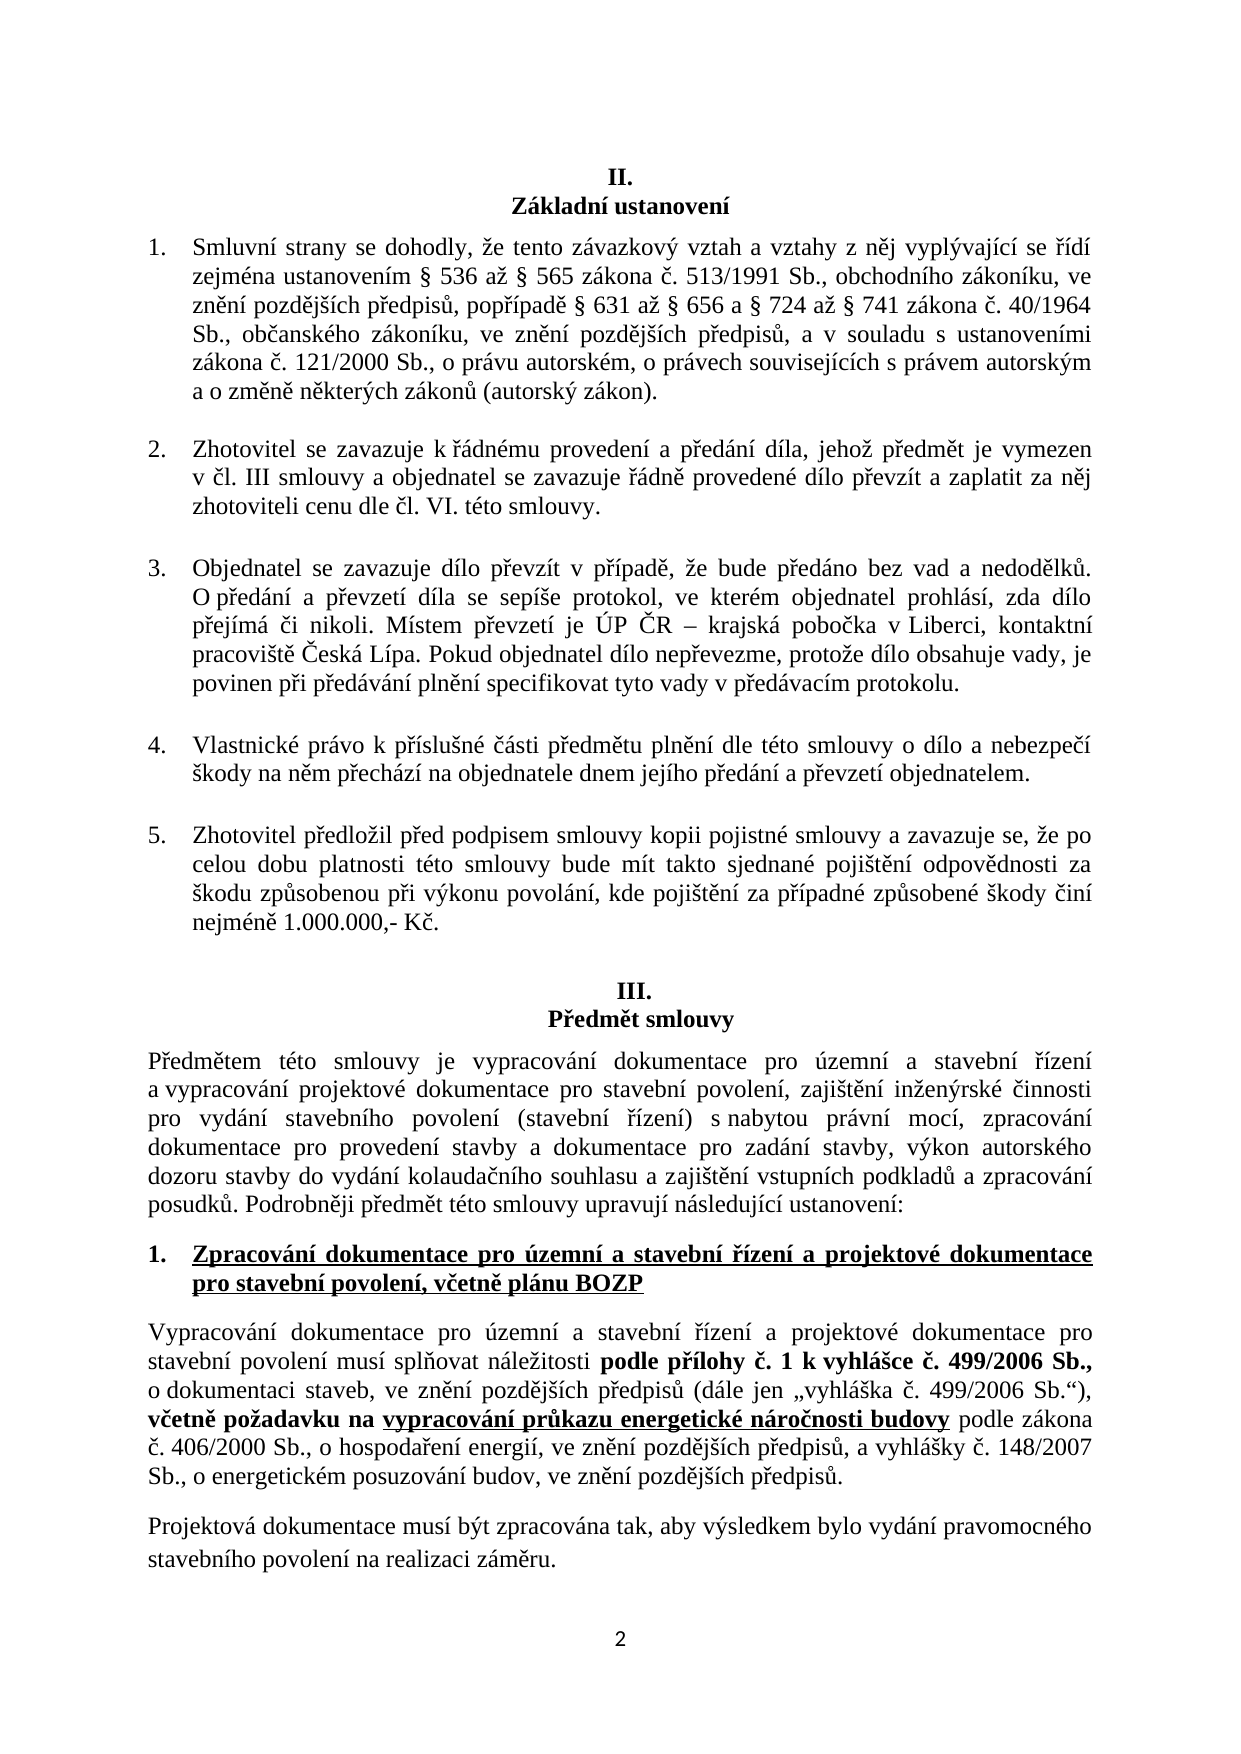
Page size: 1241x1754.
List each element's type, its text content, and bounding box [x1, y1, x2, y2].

list Zpracování dokumentace pro územní a stavební řízení a projektové dokumentace pro stavební povolení, včetně plánu BOZP [148, 1239, 1093, 1297]
list Vlastnické právo k příslušné části předmětu plnění dle této smlouvy o dílo a nebezpečí škody na něm přechází na objednatele dnem jejího předání a převzetí objednatelem. [148, 730, 1093, 787]
text Základní ustanovení [148, 191, 1093, 220]
list Objednatel se zavazuje dílo převzít v případě, že bude předáno bez vad a nedodělků. O předání a převzetí díla se sepíše protokol, ve kterém objednatel prohlásí, zda dílo přejímá či nikoli. Místem převzetí je ÚP ČR – krajská pobočka v Liberci, kontaktní pracoviště Česká Lípa. Pokud objednatel dílo nepřevezme, protože dílo obsahuje vady, je povinen při předávání plnění specifikovat tyto vady v předávacím protokolu. [148, 553, 1093, 697]
text II. [148, 162, 1093, 191]
list Zhotovitel předložil před podpisem smlouvy kopii pojistné smlouvy a zavazuje se, že po celou dobu platnosti této smlouvy bude mít takto sjednané pojištění odpovědnosti za škodu způsobenou při výkonu povolání, kde pojištění za případné způsobené škody činí nejméně 1.000.000,- Kč. [148, 820, 1093, 935]
text Předmět smlouvy [148, 1004, 1093, 1033]
text III. [148, 976, 1093, 1004]
text Vypracování dokumentace pro územní a stavební řízení a projektové dokumentace pro stavební povolení musí splňovat náležitosti podle přílohy č. 1 k vyhlášce č. 499/2006 Sb., o dokumentaci staveb, ve znění pozdějších předpisů (dále jen „vyhláška č. 499/2006 Sb.“), včetně požadavku na vypracování průkazu energetické náročnosti budovy podle zákona č. 406/2000 Sb., o hospodaření energií, ve znění pozdějších předpisů, a vyhlášky č. 148/2007 Sb., o energetickém posuzování budov, ve znění pozdějších předpisů. [148, 1317, 1093, 1490]
text Předmětem této smlouvy je vypracování dokumentace pro územní a stavební řízení a vypracování projektové dokumentace pro stavební povolení, zajištění inženýrské činnosti pro vydání stavebního povolení (stavební řízení) s nabytou právní mocí, zpracování dokumentace pro provedení stavby a dokumentace pro zadání stavby, výkon autorského dozoru stavby do vydání kolaudačního souhlasu a zajištění vstupních podkladů a zpracování posudků. Podrobněji předmět této smlouvy upravují následující ustanovení: [148, 1046, 1093, 1218]
list Smluvní strany se dohodly, že tento závazkový vztah a vztahy z něj vyplývající se řídí zejména ustanovením § 536 až § 565 zákona č. 513/1991 Sb., obchodního zákoníku, ve znění pozdějších předpisů, popřípadě § 631 až § 656 a § 724 až § 741 zákona č. 40/1964 Sb., občanského zákoníku, ve znění pozdějších předpisů, a v souladu s ustanoveními zákona č. 121/2000 Sb., o právu autorském, o právech souvisejících s právem autorským a o změně některých zákonů (autorský zákon). [148, 232, 1093, 405]
text Projektová dokumentace musí být zpracována tak, aby výsledkem bylo vydání pravomocného stavebního povolení na realizaci záměru. [148, 1511, 1093, 1573]
list Zhotovitel se zavazuje k řádnému provedení a předání díla, jehož předmět je vymezen v čl. III smlouvy a objednatel se zavazuje řádně provedené dílo převzít a zaplatit za něj zhotoviteli cenu dle čl. VI. této smlouvy. [148, 434, 1093, 520]
